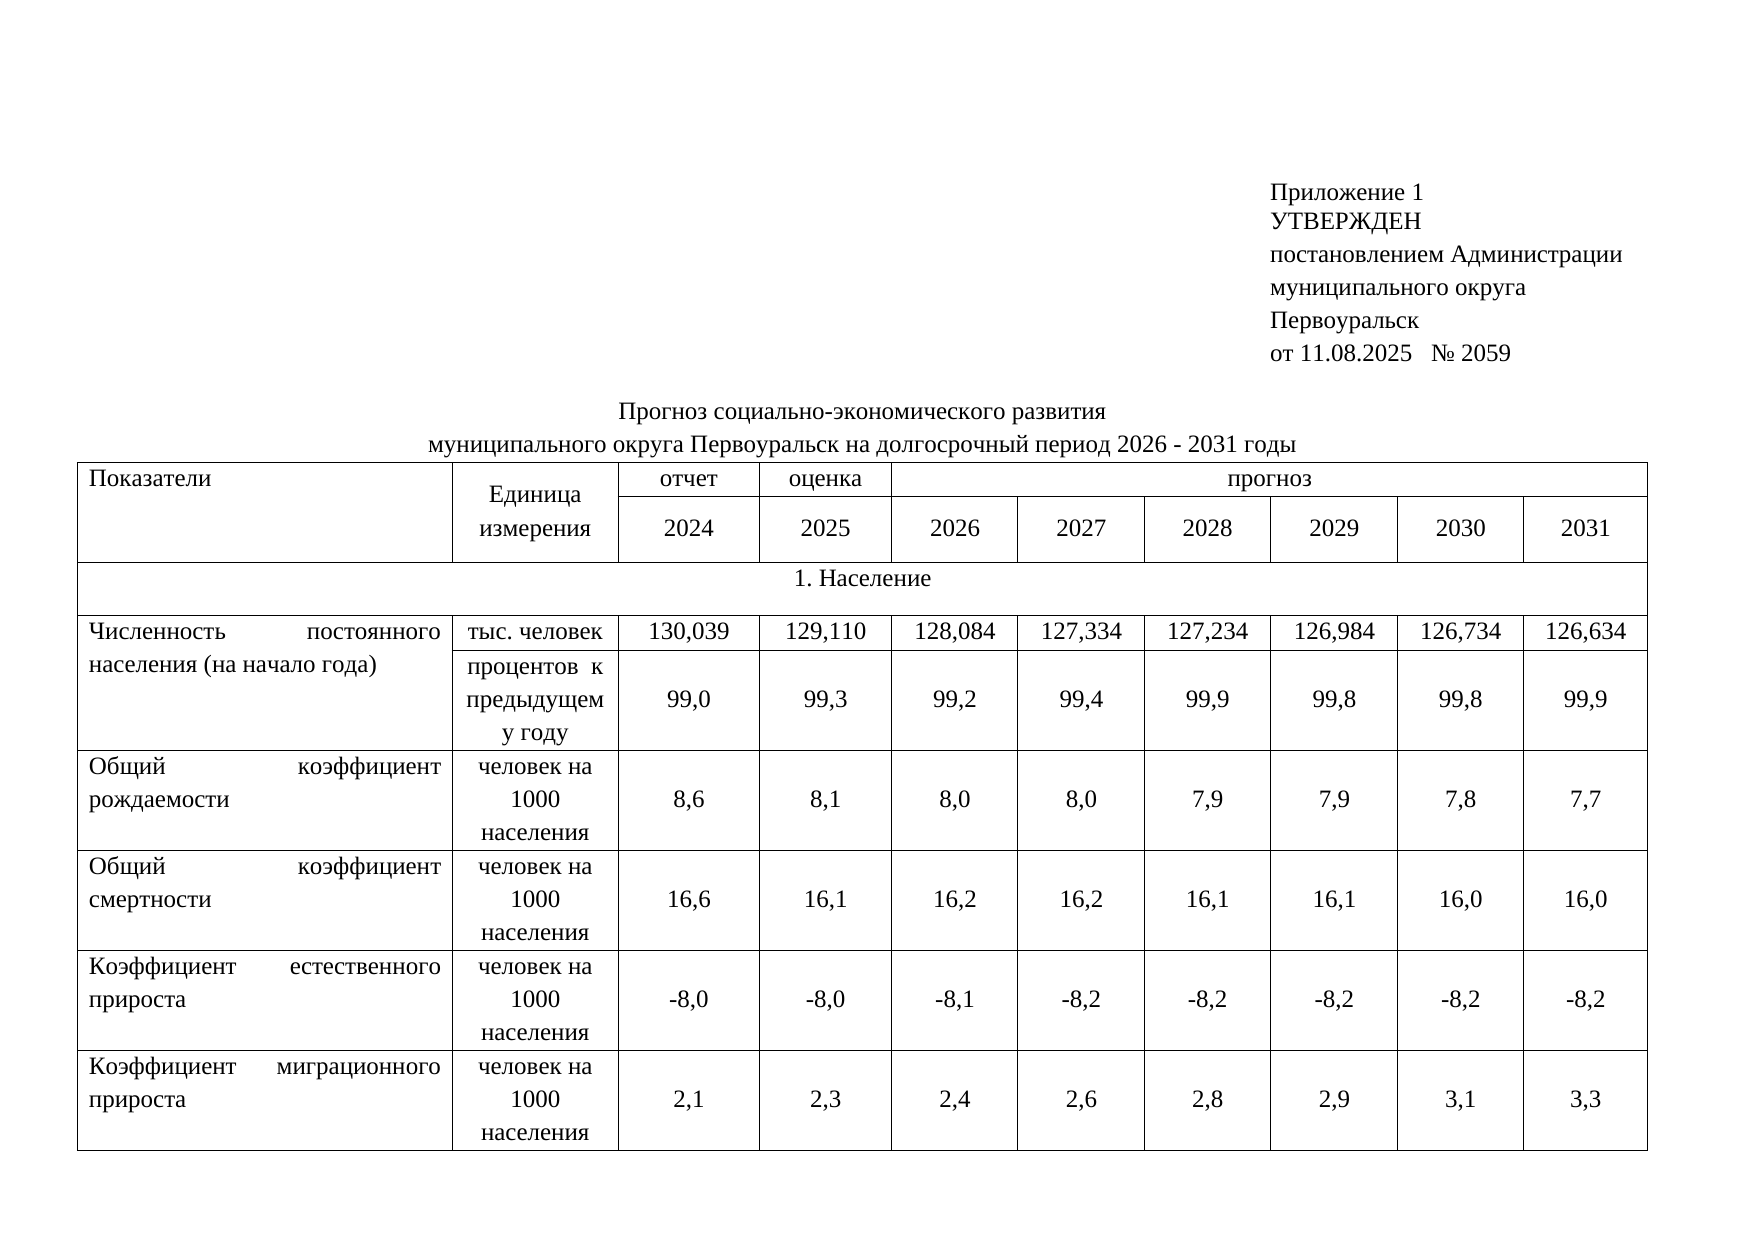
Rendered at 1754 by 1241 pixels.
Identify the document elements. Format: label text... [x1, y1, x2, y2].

text от 11.08.2025 № 2059 [1270, 338, 1636, 367]
table_cell 7,9 [1145, 751, 1270, 850]
table_cell 2025 [760, 497, 891, 562]
table_cell -8,1 [892, 951, 1017, 1050]
table_header прогноз [892, 463, 1647, 496]
table_cell человек на 1000 населения [453, 751, 618, 850]
table_cell 99,3 [760, 651, 891, 750]
table_cell -8,2 [1145, 951, 1270, 1050]
table_cell 7,7 [1524, 751, 1647, 850]
table_cell 2030 [1398, 497, 1523, 562]
table_cell 8,1 [760, 751, 891, 850]
table_cell Коэффициент естественного прироста [78, 951, 452, 1050]
table_cell 99,9 [1524, 651, 1647, 750]
table_cell 99,8 [1271, 651, 1397, 750]
table_cell 2028 [1145, 497, 1270, 562]
table_cell Общий коэффициент рождаемости [78, 751, 452, 850]
table_cell -8,0 [619, 951, 759, 1050]
table_cell 3,3 [1524, 1051, 1647, 1150]
text муниципального округа Первоуральск [1270, 272, 1636, 334]
text Приложение 1 [1270, 177, 1447, 206]
table_header отчет [619, 463, 759, 496]
table_cell 16,2 [1018, 851, 1144, 950]
table_cell 16,1 [760, 851, 891, 950]
table_cell 8,6 [619, 751, 759, 850]
table_cell Коэффициент миграционного прироста [78, 1051, 452, 1150]
table_cell 126,984 [1271, 616, 1397, 650]
table_cell 8,0 [1018, 751, 1144, 850]
table_cell 2027 [1018, 497, 1144, 562]
table_cell 129,110 [760, 616, 891, 650]
table_cell тыс. человек [453, 616, 618, 650]
table_cell -8,2 [1524, 951, 1647, 1050]
table_cell процентов к предыдущему году [453, 651, 618, 750]
table_cell -8,2 [1018, 951, 1144, 1050]
table_cell 2029 [1271, 497, 1397, 562]
table_cell человек на 1000 населения [453, 951, 618, 1050]
table_header Единица измерения [453, 463, 618, 562]
table_cell 2,1 [619, 1051, 759, 1150]
table_cell 7,8 [1398, 751, 1523, 850]
table_cell 2031 [1524, 497, 1647, 562]
table_cell 127,334 [1018, 616, 1144, 650]
table_cell 126,734 [1398, 616, 1523, 650]
table_cell 2,4 [892, 1051, 1017, 1150]
text муниципального округа Первоуральск на долгосрочный период 2026 - 2031 годы [89, 429, 1636, 458]
table_cell -8,0 [760, 951, 891, 1050]
table_cell Численность постоянного населения (на начало года) [78, 616, 452, 750]
table_cell 128,084 [892, 616, 1017, 650]
table_cell 99,8 [1398, 651, 1523, 750]
text УТВЕРЖДЕН [1270, 206, 1636, 235]
table_cell 16,0 [1524, 851, 1647, 950]
table_cell 16,6 [619, 851, 759, 950]
table_header Показатели [78, 463, 452, 562]
table_cell 16,1 [1271, 851, 1397, 950]
table_cell 2,6 [1018, 1051, 1144, 1150]
table_cell человек на 1000 населения [453, 1051, 618, 1150]
table_cell 2024 [619, 497, 759, 562]
table_cell 99,2 [892, 651, 1017, 750]
table_cell 130,039 [619, 616, 759, 650]
table_cell Общий коэффициент смертности [78, 851, 452, 950]
table_cell 2,8 [1145, 1051, 1270, 1150]
table_cell 99,9 [1145, 651, 1270, 750]
table_cell 99,0 [619, 651, 759, 750]
table_cell 16,1 [1145, 851, 1270, 950]
table_cell 2,3 [760, 1051, 891, 1150]
table_cell 16,2 [892, 851, 1017, 950]
table_header оценка [760, 463, 891, 496]
table_cell 7,9 [1271, 751, 1397, 850]
table_cell 16,0 [1398, 851, 1523, 950]
table_cell человек на 1000 населения [453, 851, 618, 950]
table_cell 1. Население [78, 563, 1647, 615]
table_cell 99,4 [1018, 651, 1144, 750]
table_cell 2026 [892, 497, 1017, 562]
table_cell -8,2 [1271, 951, 1397, 1050]
table_cell -8,2 [1398, 951, 1523, 1050]
table_cell 2,9 [1271, 1051, 1397, 1150]
table_cell 127,234 [1145, 616, 1270, 650]
text Прогноз социально-экономического развития [89, 396, 1636, 425]
table_cell 3,1 [1398, 1051, 1523, 1150]
text постановлением Администрации [1270, 239, 1636, 268]
table_cell 126,634 [1524, 616, 1647, 650]
table_cell 8,0 [892, 751, 1017, 850]
